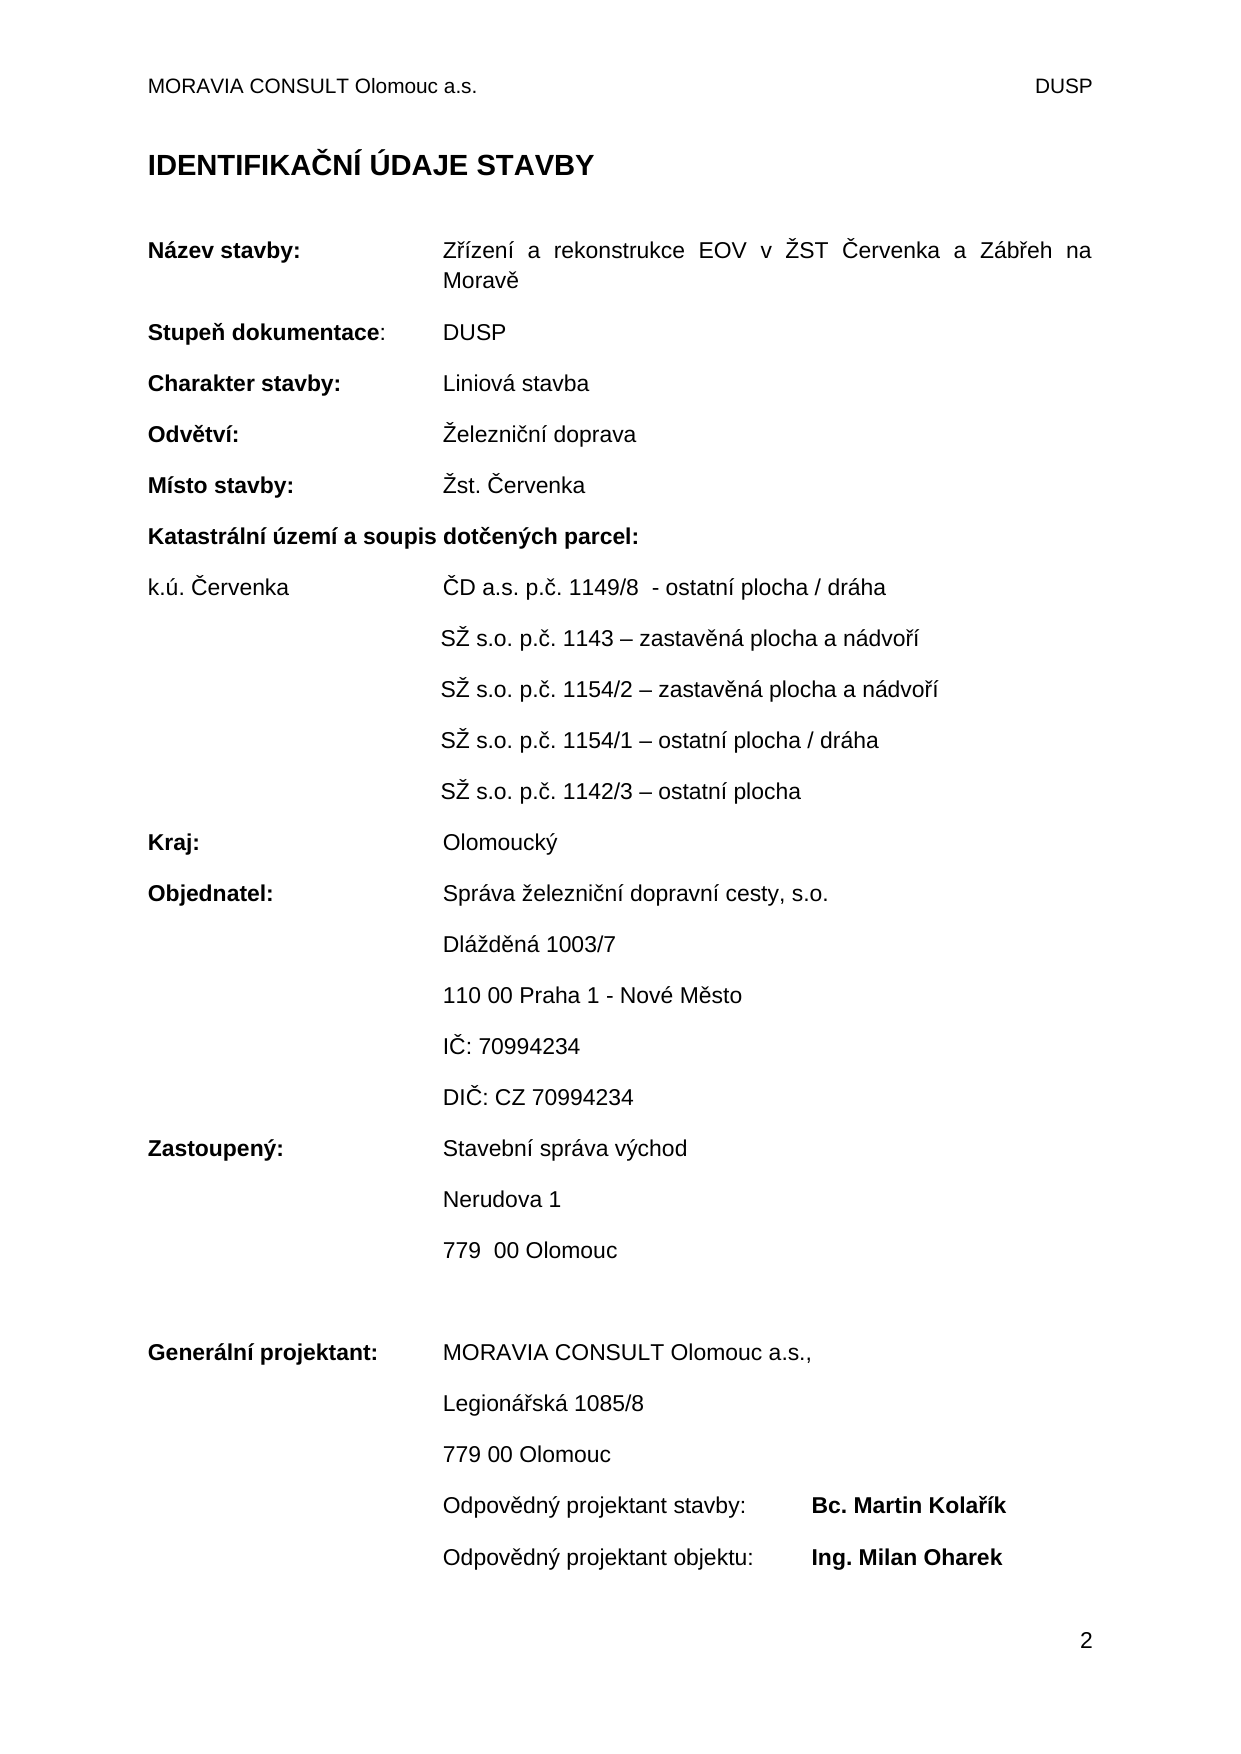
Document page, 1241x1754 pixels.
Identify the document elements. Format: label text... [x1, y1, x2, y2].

text 110 00 Praha 1 - Nové Město [148, 982, 1093, 1008]
text Kraj: Olomoucký [148, 829, 1093, 855]
text k.ú. Červenka ČD a.s. p.č. 1149/8 - ostatní plocha / dráha [148, 574, 1093, 600]
text Místo stavby: Žst. Červenka [148, 472, 1093, 498]
text Generální projektant: MORAVIA CONSULT Olomouc a.s., [148, 1339, 1093, 1366]
text Odpovědný projektant objektu: Ing. Milan Oharek [369, 1543, 1093, 1570]
text Stupeň dokumentace: DUSP [148, 318, 1093, 345]
text Nerudova 1 [148, 1186, 1093, 1212]
text Zastoupený: Stavební správa východ [148, 1135, 1093, 1161]
text 779 00 Olomouc [148, 1237, 1093, 1263]
text Katastrální území a soupis dotčených parcel: [148, 523, 1093, 549]
text Dlážděná 1003/7 [148, 931, 1093, 957]
text SŽ s.o. p.č. 1142/3 – ostatní plocha [148, 778, 1093, 804]
text DIČ: CZ 70994234 [148, 1084, 1093, 1110]
text Objednatel: Správa železniční dopravní cesty, s.o. [148, 880, 1093, 906]
text Charakter stavby: Liniová stavba [148, 369, 1093, 396]
subtitle IDENTIFIKAČNÍ ÚDAJE STAVBY [148, 148, 1093, 181]
text Odpovědný projektant stavby: Bc. Martin Kolařík [369, 1492, 1093, 1519]
text 779 00 Olomouc [148, 1441, 1093, 1468]
text SŽ s.o. p.č. 1154/1 – ostatní plocha / dráha [148, 727, 1093, 753]
text SŽ s.o. p.č. 1143 – zastavěná plocha a nádvoří [148, 625, 1093, 651]
text SŽ s.o. p.č. 1154/2 – zastavěná plocha a nádvoří [148, 676, 1093, 702]
text Název stavby: Zřízení a rekonstrukce EOV v ŽST Červenka a Zábřeh na Moravě [148, 237, 1093, 294]
text Odvětví: Železniční doprava [148, 421, 1093, 447]
text IČ: 70994234 [148, 1033, 1093, 1059]
text Legionářská 1085/8 [369, 1390, 1093, 1417]
